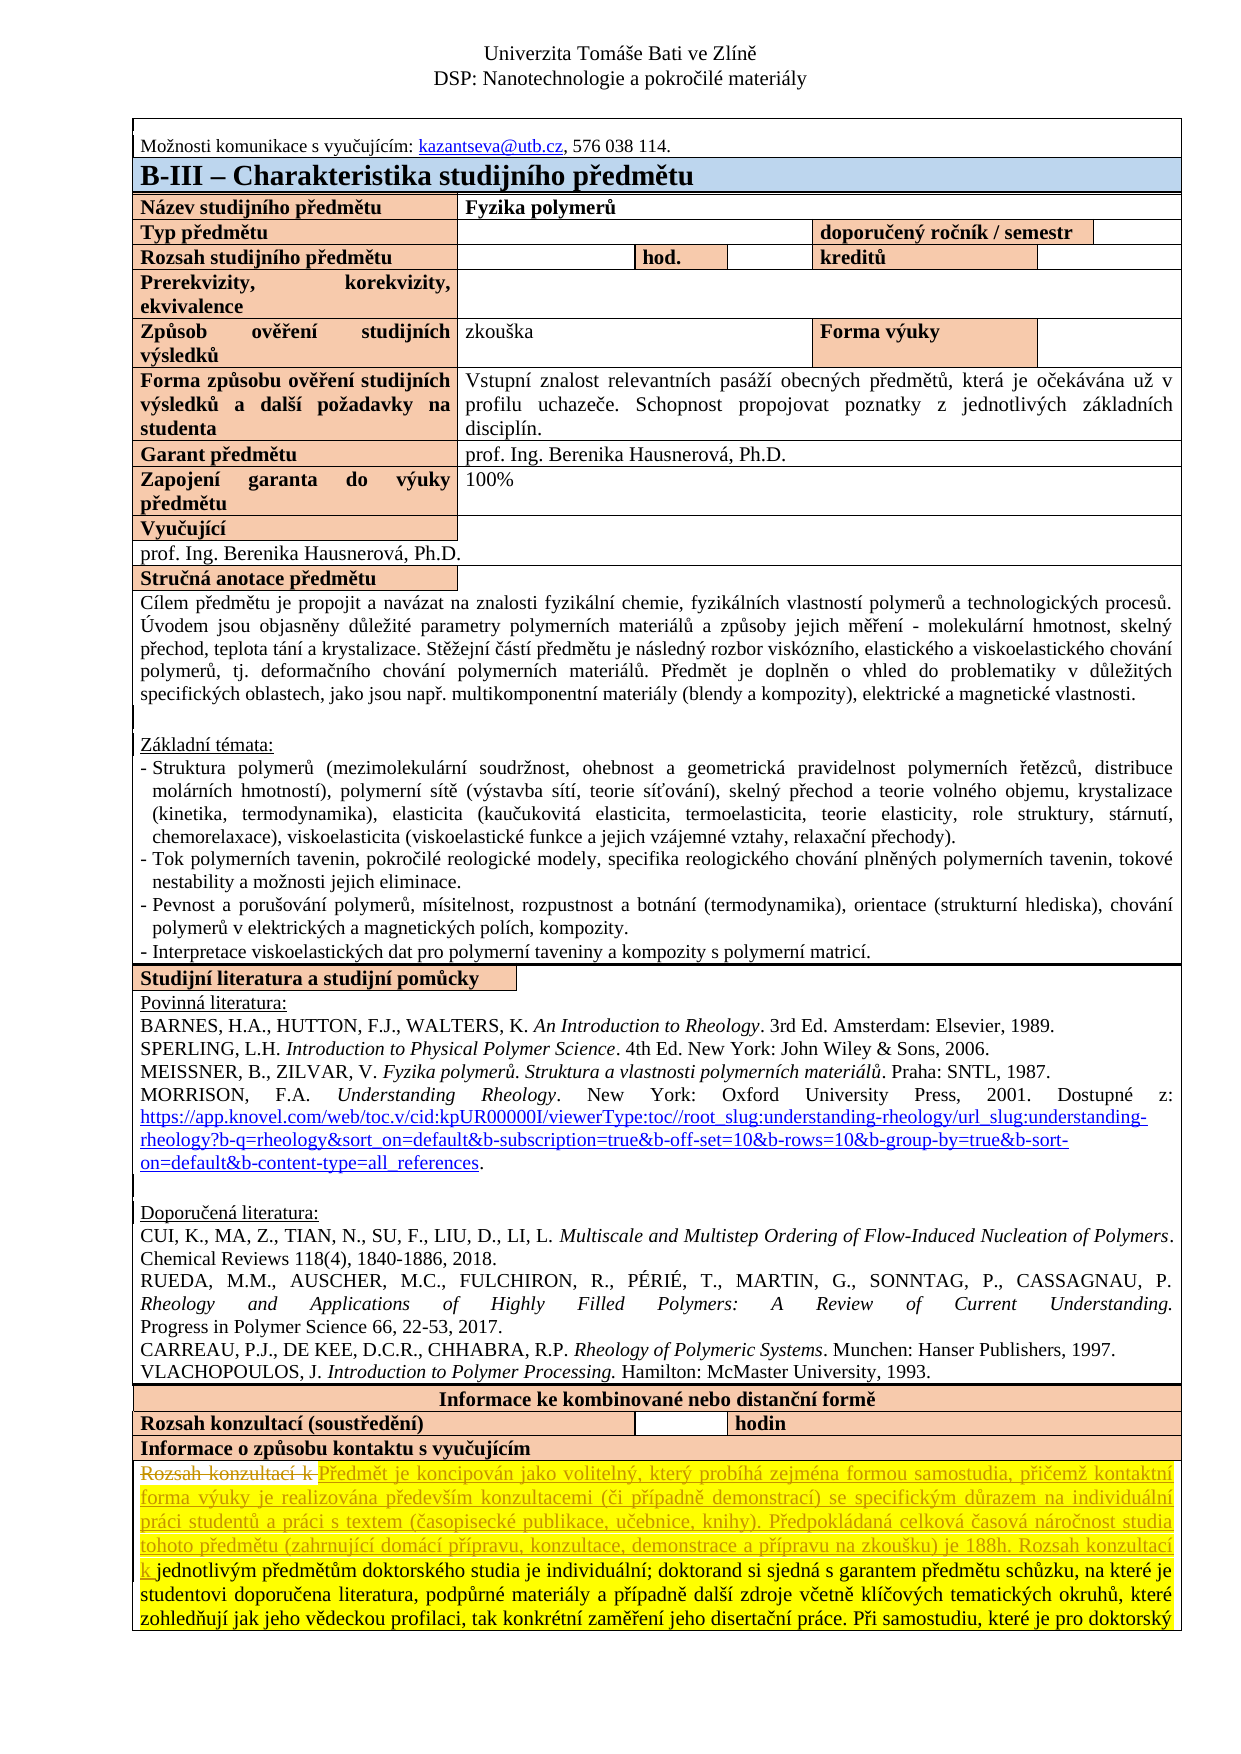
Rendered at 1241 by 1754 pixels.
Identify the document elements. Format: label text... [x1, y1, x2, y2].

table_cell 100% [458, 467, 1181, 515]
table_cell Vstupní znalost relevantních pasáží obecných předmětů, která je očekávána už v profilu uchazeče. Schopnost propojovat poznatky z jednotlivých základních disciplín. [458, 368, 1181, 440]
table_cell Vyučující [133, 516, 457, 540]
table_cell hod. [636, 245, 727, 269]
table_cell Informace o způsobu kontaktu s vyučujícím [133, 1436, 1181, 1460]
table_cell Informace ke kombinované nebo distanční formě [134, 1386, 1181, 1411]
table_cell Garant předmětu [133, 441, 457, 466]
table_cell [458, 566, 1181, 590]
table_cell [1038, 245, 1181, 269]
table_cell [636, 1412, 727, 1435]
table_cell Rozsah konzultací (soustředění) [133, 1412, 634, 1435]
table_cell hodin [728, 1412, 1181, 1435]
table_cell Zapojení garanta do výuky předmětu [133, 467, 457, 515]
table_cell Fyzika polymerů [458, 195, 1181, 219]
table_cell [133, 119, 1181, 157]
table_cell [1038, 319, 1181, 367]
table_cell [1094, 220, 1181, 244]
table_cell [458, 245, 634, 269]
table_cell B-III – Charakteristika studijního předmětu [133, 158, 1181, 191]
table_cell Způsob ověření studijních výsledků [133, 319, 457, 367]
table_cell Forma způsobu ověření studijních výsledků a další požadavky na studenta [133, 368, 457, 440]
table_cell [458, 220, 812, 244]
table_cell prof. Ing. Berenika Hausnerová, Ph.D. [133, 540, 1181, 565]
table_cell [458, 270, 1181, 318]
table_cell [517, 966, 1181, 990]
table_cell Typ předmětu [133, 220, 457, 244]
table_cell doporučený ročník / semestr [813, 220, 1093, 244]
table_cell Povinná literatura: BARNES, H.A., HUTTON, F.J., WALTERS, K. An Introduction to Rheology. 3rd Ed. Amsterdam: Elsevier, 1989. SPERLING, L.H. Introduction to Physical Polymer Science. 4th Ed. New York: John Wiley & Sons, 2006. MEISSNER, B., ZILVAR, V. Fyzika polymerů. Struktura a vlastnosti polymerních materiálů. Praha: SNTL, 1987. MORRISON, F.A. Understanding Rheology. New York: Oxford University Press, 2001. Dostupné z: https://app.knovel.com/web/toc.v/cid:kpUR00000I/viewerType:toc//root_slug:understanding-rheology/url_slug:understanding-rheology?b-q=rheology&sort_on=default&b-subscription=true&b-off-set=10&b-rows=10&b-group-by=true&b-sort-on=default&b-content-type=all_references. Doporučená literatura: CUI, K., MA, Z., TIAN, N., SU, F., LIU, D., LI, L. Multiscale and Multistep Ordering of Flow-Induced Nucleation of Polymers. Chemical Reviews 118(4), 1840-1886, 2018. RUEDA, M.M., AUSCHER, M.C., FULCHIRON, R., PÉRIÉ, T., MARTIN, G., SONNTAG, P., CASSAGNAU, P. Rheology and Applications of Highly Filled Polymers: A Review of Current Understanding. Progress in Polymer Science 66, 22-53, 2017. CARREAU, P.J., DE KEE, D.C.R., CHHABRA, R.P. Rheology of Polymeric Systems. Munchen: Hanser Publishers, 1997. Vlachopoulos, J. Introduction to Polymer Processing. Hamilton: McMaster University, 1993. [133, 990, 1181, 1383]
table_cell Stručná anotace předmětu [133, 566, 457, 590]
table_cell Název studijního předmětu [133, 195, 457, 219]
table_cell kreditů [813, 245, 1037, 269]
table_cell [458, 516, 1181, 540]
table_cell Prerekvizity, korekvizity, ekvivalence [133, 270, 457, 318]
table_cell [728, 245, 812, 269]
table_cell prof. Ing. Berenika Hausnerová, Ph.D. [458, 441, 1181, 466]
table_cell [133, 1461, 1181, 1630]
table_cell Studijní literatura a studijní pomůcky [133, 966, 516, 990]
table_cell Rozsah studijního předmětu [133, 245, 457, 269]
table_cell Cílem předmětu je propojit a navázat na znalosti fyzikální chemie, fyzikálních vlastností polymerů a technologických procesů. Úvodem jsou objasněny důležité parametry polymerních materiálů a způsoby jejich měření - molekulární hmotnost, skelný přechod, teplota tání a krystalizace. Stěžejní částí předmětu je následný rozbor viskózního, elastického a viskoelastického chování polymerů, tj. deformačního chování polymerních materiálů. Předmět je doplněn o vhled do problematiky v důležitých specifických oblastech, jako jsou např. multikomponentní materiály (blendy a kompozity), elektrické a magnetické vlastnosti. Základní témata: Struktura polymerů (mezimolekulární soudržnost, ohebnost a geometrická pravidelnost polymerních řetězců, distribuce molárních hmotností), polymerní sítě (výstavba sítí, teorie síťování), skelný přechod a teorie volného objemu, krystalizace (kinetika, termodynamika), elasticita (kaučukovitá elasticita, termoelasticita, teorie elasticity, role struktury, stárnutí, chemorelaxace), viskoelasticita (viskoelastické funkce a jejich vzájemné vztahy, relaxační přechody). Tok polymerních tavenin, pokročilé reologické modely, specifika reologického chování plněných polymerních tavenin, tokové nestability a možnosti jejich eliminace. Pevnost a porušování polymerů, mísitelnost, rozpustnost a botnání (termodynamika), orientace (strukturní hlediska), chování polymerů v elektrických a magnetických polích, kompozity. Interpretace viskoelastických dat pro polymerní taveniny a kompozity s polymerní matricí. [133, 590, 1181, 963]
table_cell Forma výuky [813, 319, 1037, 367]
table_cell zkouška [458, 319, 812, 367]
